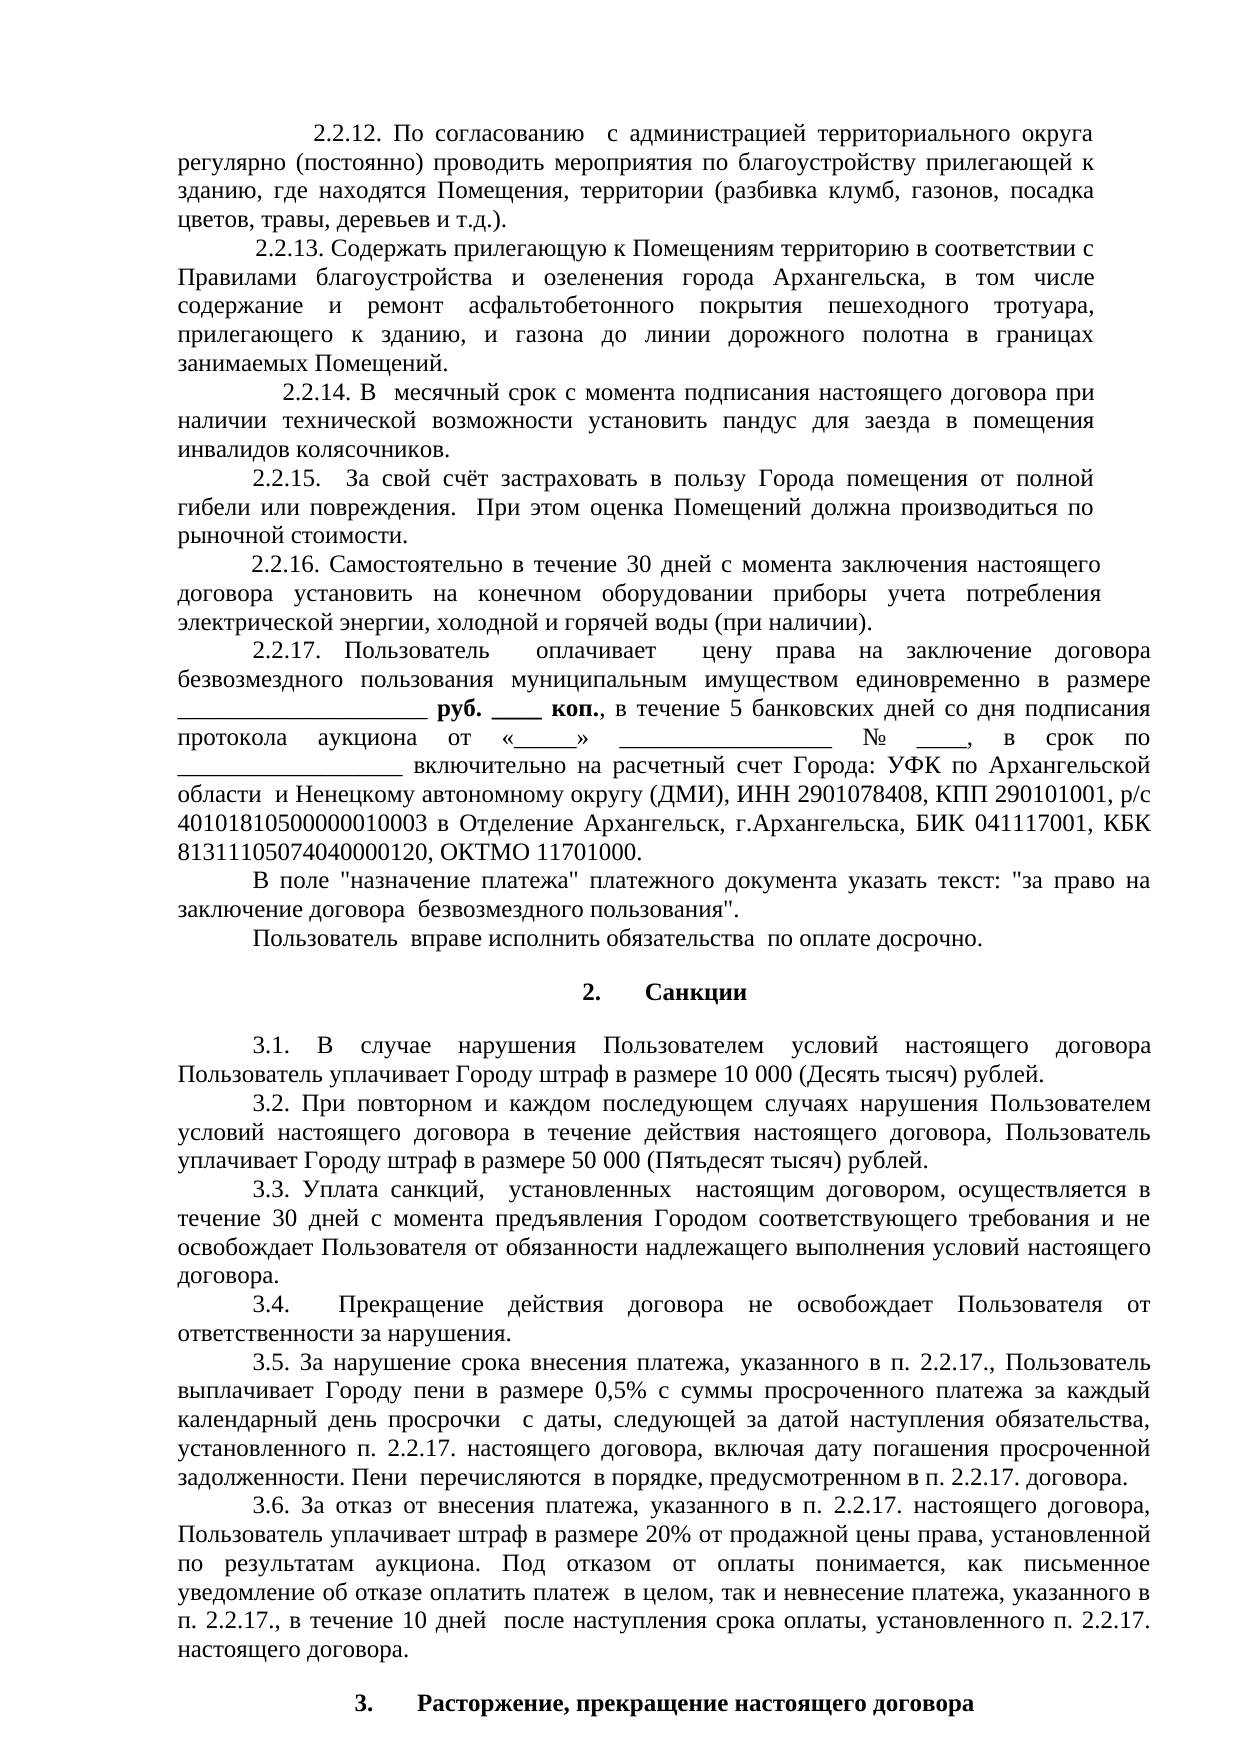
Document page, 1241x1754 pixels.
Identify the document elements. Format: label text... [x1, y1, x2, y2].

list Санкции [177, 977, 1152, 1006]
text 3.4. Прекращение действия договора не освобождает Пользователя от ответственности за нарушения. [177, 1289, 1152, 1347]
text 3.6. За отказ от внесения платежа, указанного в п. 2.2.17. настоящего договора, Пользователь уплачивает штраф в размере 20% от продажной цены права, установленной по результатам аукциона. Под отказом от оплаты понимается, как письменное уведомление об отказе оплатить платеж в целом, так и невнесение платежа, указанного в п. 2.2.17., в течение 10 дней после наступления срока оплаты, установленного п. 2.2.17. настоящего договора. [177, 1491, 1152, 1663]
text 3.1. В случае нарушения Пользователем условий настоящего договора Пользователь уплачивает Городу штраф в размере 10 000 (Десять тысяч) рублей. [177, 1031, 1152, 1088]
text В поле "назначение платежа" платежного документа указать текст: "за право на заключение договора безвозмездного пользования". [177, 866, 1152, 923]
text 2.2.15. За свой счёт застраховать в пользу Города помещения от полной гибели или повреждения. При этом оценка Помещений должна производиться по рыночной стоимости. [177, 463, 1095, 549]
text 3.2. При повторном и каждом последующем случаях нарушения Пользователем условий настоящего договора в течение действия настоящего договора, Пользователь уплачивает Городу штраф в размере 50 000 (Пятьдесят тысяч) рублей. [177, 1088, 1152, 1174]
text 2.2.14. В месячный срок с момента подписания настоящего договора при наличии технической возможности установить пандус для заезда в помещения инвалидов колясочников. [177, 377, 1095, 463]
text 2.2.13. Содержать прилегающую к Помещениям территорию в соответствии с Правилами благоустройства и озеленения города Архангельска, в том числе содержание и ремонт асфальтобетонного покрытия пешеходного тротуара, прилегающего к зданию, и газона до линии дорожного полотна в границах занимаемых Помещений. [177, 233, 1095, 377]
text Пользователь вправе исполнить обязательства по оплате досрочно. [177, 923, 1152, 952]
text 2.2.17. Пользователь оплачивает цену права на заключение договора безвозмездного пользования муниципальным имуществом единовременно в размере ____________________ руб. ____ коп., в течение 5 банковских дней со дня подписания протокола аукциона от «_____» _________________ № ____, в срок по __________________ включительно на расчетный счет Города: УФК по Архангельской области и Ненецкому автономному округу (ДМИ), ИНН 2901078408, КПП 290101001, р/с 40101810500000010003 в Отделение Архангельск, г.Архангельска, БИК 041117001, КБК 81311105074040000120, ОКТМО 11701000. [177, 636, 1152, 866]
text 3.5. За нарушение срока внесения платежа, указанного в п. 2.2.17., Пользователь выплачивает Городу пени в размере 0,5% с суммы просроченного платежа за каждый календарный день просрочки с даты, следующей за датой наступления обязательства, установленного п. 2.2.17. настоящего договора, включая дату погашения просроченной задолженности. Пени перечисляются в порядке, предусмотренном в п. 2.2.17. договора. [177, 1347, 1152, 1491]
text 2.2.12. По согласованию с администрацией территориального округа регулярно (постоянно) проводить мероприятия по благоустройству прилегающей к зданию, где находятся Помещения, территории (разбивка клумб, газонов, посадка цветов, травы, деревьев и т.д.). [177, 118, 1095, 233]
text 2.2.16. Самостоятельно в течение 30 дней с момента заключения настоящего договора установить на конечном оборудовании приборы учета потребления электрической энергии, холодной и горячей воды (при наличии). [177, 549, 1102, 636]
list Расторжение, прекращение настоящего договора [177, 1688, 1152, 1717]
text 3.3. Уплата санкций, установленных настоящим договором, осуществляется в течение 30 дней с момента предъявления Городом соответствующего требования и не освобождает Пользователя от обязанности надлежащего выполнения условий настоящего договора. [177, 1174, 1152, 1289]
